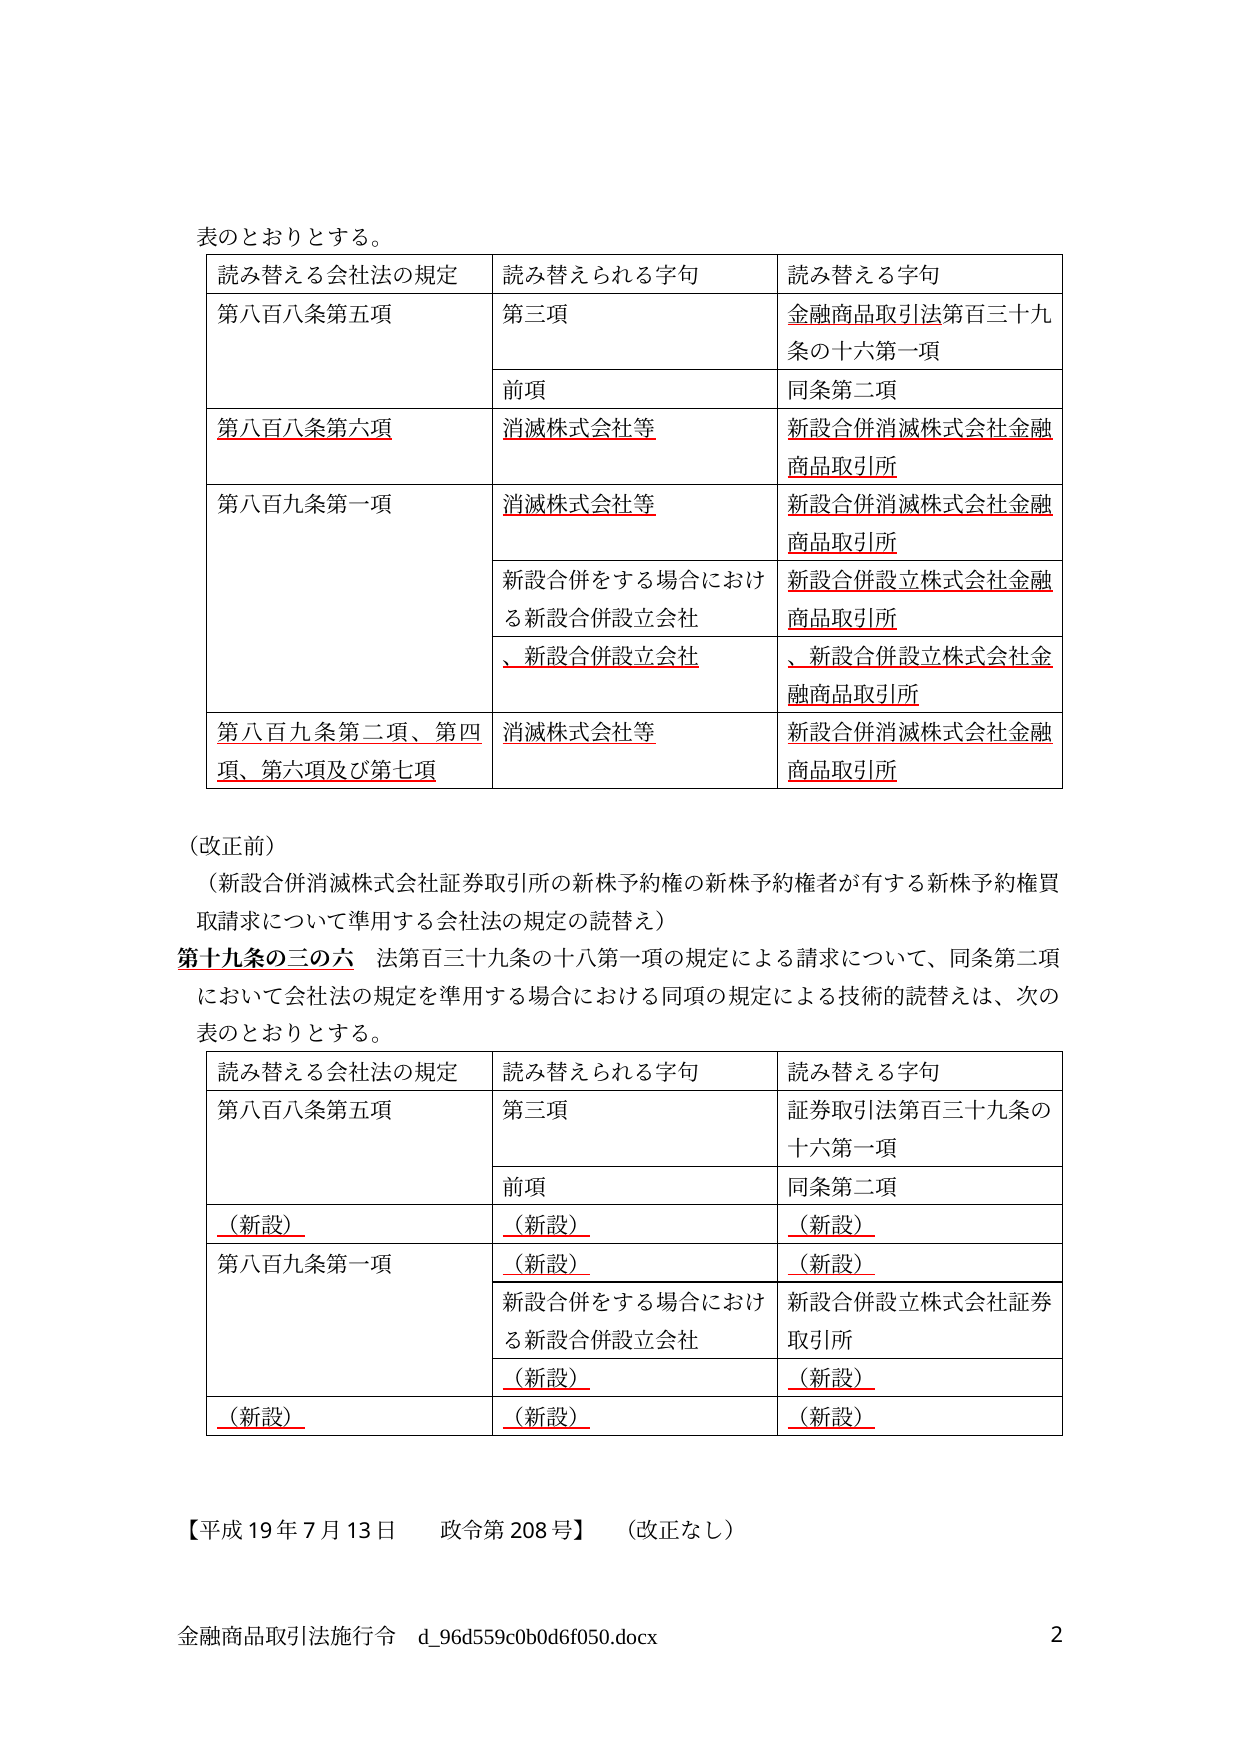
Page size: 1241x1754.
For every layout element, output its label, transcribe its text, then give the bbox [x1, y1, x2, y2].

table_cell （新設） [778, 1205, 1062, 1243]
table_cell 同条第二項 [778, 1167, 1062, 1204]
table_cell 前項 [493, 1167, 777, 1204]
table_cell （新設） [778, 1397, 1062, 1434]
table_cell 金融商品取引法第百三十九条の十六第一項 [778, 294, 1062, 369]
table_cell 第八百八条第五項 [207, 294, 492, 407]
table_cell 新設合併をする場合における新設合併設立会社 [493, 1283, 777, 1357]
table_cell 新設合併消滅株式会社金融商品取引所 [778, 485, 1062, 559]
table_cell 第八百九条第一項 [207, 1244, 492, 1396]
table_cell 同条第二項 [778, 370, 1062, 407]
text （新設合併消滅株式会社証券取引所の新株予約権の新株予約権者が有する新株予約権買取請求について準用する会社法の規定の読替え） [196, 864, 1063, 939]
table_cell （新設） [207, 1205, 492, 1243]
text 【平成19年7月13日 政令第208号】 （改正なし） [177, 1511, 1063, 1548]
table_cell 消滅株式会社等 [493, 485, 777, 559]
table_cell 第八百八条第六項 [207, 409, 492, 483]
table_cell 第八百九条第二項、第四項、第六項及び第七項 [207, 713, 492, 788]
table_header 読み替えられる字句 [493, 1052, 777, 1090]
table_cell 新設合併消滅株式会社金融商品取引所 [778, 713, 1062, 788]
table_cell 新設合併設立株式会社証券取引所 [778, 1283, 1062, 1357]
table_cell （新設） [493, 1244, 777, 1281]
table_cell 消滅株式会社等 [493, 713, 777, 788]
table_cell 第八百八条第五項 [207, 1091, 492, 1204]
table_cell （新設） [493, 1359, 777, 1396]
table_cell 新設合併をする場合における新設合併設立会社 [493, 561, 777, 636]
table_header 読み替える会社法の規定 [207, 255, 492, 293]
table_cell 前項 [493, 370, 777, 407]
table_cell （新設） [493, 1397, 777, 1434]
table_cell 証券取引法第百三十九条の十六第一項 [778, 1091, 1062, 1166]
table_header 読み替える会社法の規定 [207, 1052, 492, 1090]
text （改正前） [177, 826, 1063, 864]
table_cell （新設） [493, 1205, 777, 1243]
table_cell （新設） [778, 1244, 1062, 1281]
table_cell （新設） [778, 1359, 1062, 1396]
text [177, 217, 1063, 254]
table_cell 消滅株式会社等 [493, 409, 777, 483]
table_cell 、新設合併設立会社 [493, 637, 777, 712]
table_cell 第三項 [493, 294, 777, 369]
table_header 読み替えられる字句 [493, 255, 777, 293]
table_cell 第三項 [493, 1091, 777, 1166]
table_cell 新設合併設立株式会社金融商品取引所 [778, 561, 1062, 636]
table_header 読み替える字句 [778, 1052, 1062, 1090]
table_cell 第八百九条第一項 [207, 485, 492, 712]
table_header 読み替える字句 [778, 255, 1062, 293]
table_cell 新設合併消滅株式会社金融商品取引所 [778, 409, 1062, 483]
text 第十九条の三の六 法第百三十九条の十八第一項の規定による請求について、同条第二項において会社法の規定を準用する場合における同項の規定による技術的読替えは、次の表のとおりとする。 [177, 939, 1063, 1051]
table_cell 、新設合併設立株式会社金融商品取引所 [778, 637, 1062, 712]
table_cell （新設） [207, 1397, 492, 1434]
